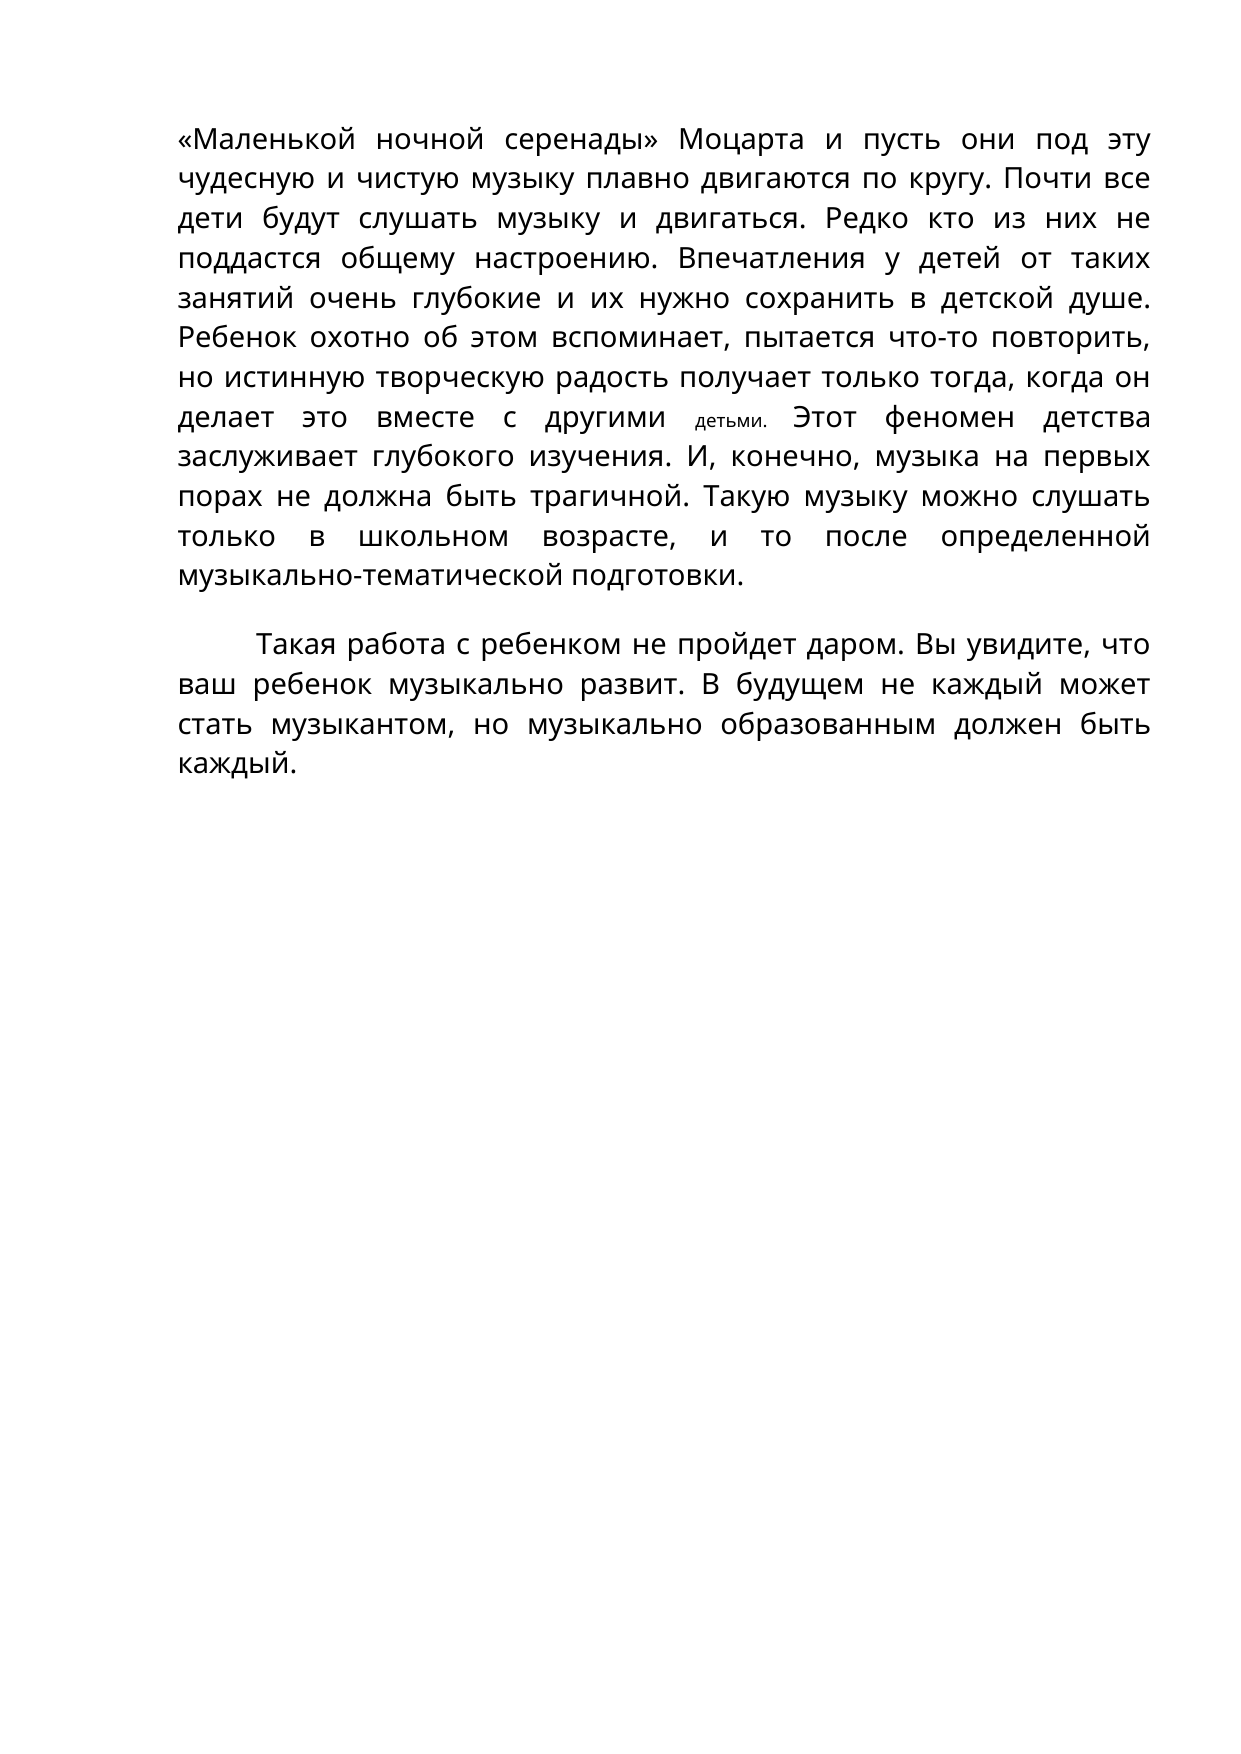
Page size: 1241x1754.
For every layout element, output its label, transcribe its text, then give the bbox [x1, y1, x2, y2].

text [177, 118, 1152, 594]
text Такая работа с ребенком не пройдет даром. Вы увидите, что ваш ребенок музыкально развит. В будущем не каждый может стать музыкантом, но музыкально образованным должен быть каждый. [177, 623, 1152, 782]
